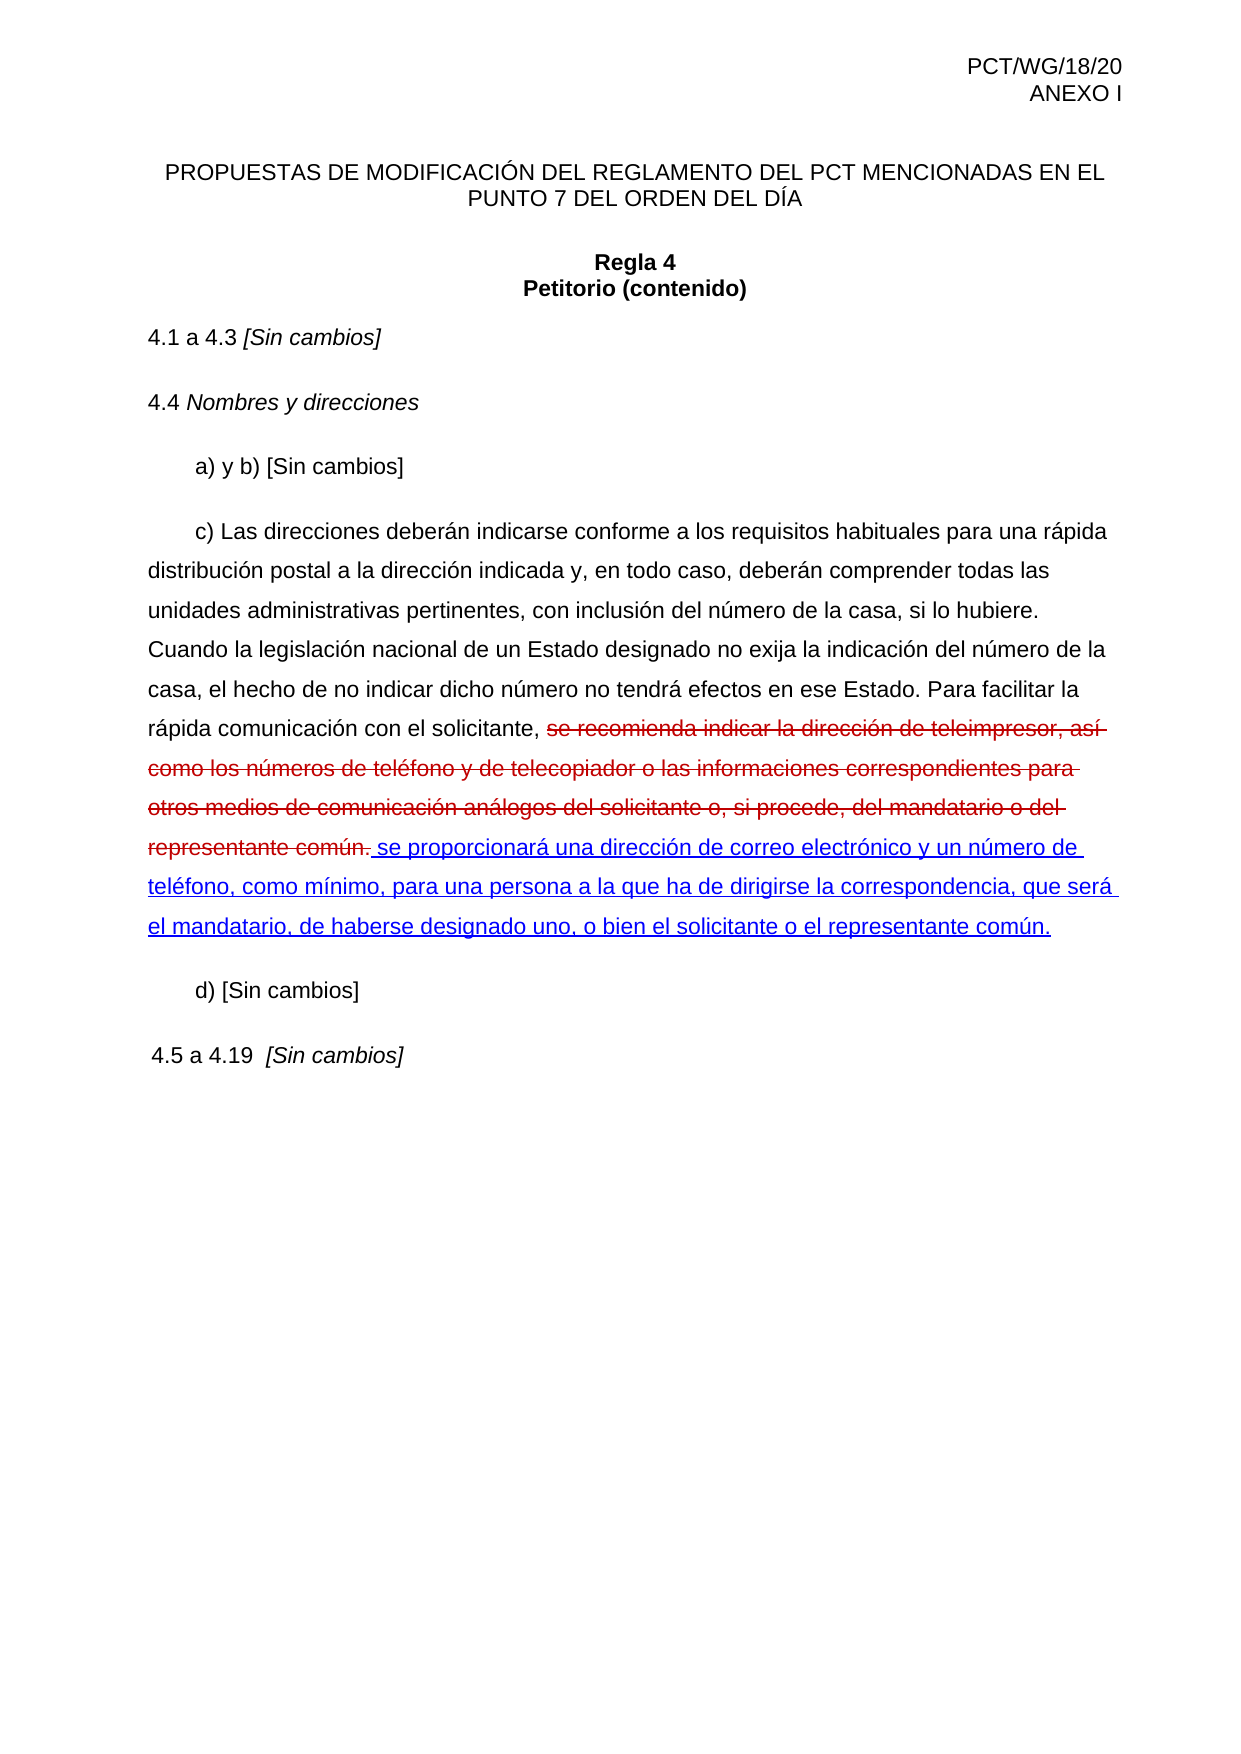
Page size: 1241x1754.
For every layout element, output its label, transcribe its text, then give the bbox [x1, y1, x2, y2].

text 4.1 a 4.3 [Sin cambios] [148, 324, 1122, 351]
text d) [Sin cambios] [148, 977, 1122, 1003]
text PROPUESTAS DE MODIFICACIÓN DEL REGLAMENTO DEL PCT MENCIONADAS EN EL PUNTO 7 DEL ORDEN DEL DÍA [148, 158, 1122, 211]
text 4.4 Nombres y direcciones [148, 389, 1122, 415]
text Regla 4 Petitorio (contenido) [148, 249, 1122, 301]
text a) y b) [Sin cambios] [148, 453, 1122, 480]
text c) Las direcciones deberán indicarse conforme a los requisitos habituales para una rápida distribución postal a la dirección indicada y, en todo caso, deberán comprender todas las unidades administrativas pertinentes, con inclusión del número de la casa, si lo hubiere. Cuando la legislación nacional de un Estado designado no exija la indicación del número de la casa, el hecho de no indicar dicho número no tendrá efectos en ese Estado. Para facilitar la rápida comunicación con el solicitante, se recomienda indicar la dirección de teleimpresor, así como los números de teléfono y de telecopiador o las informaciones correspondientes para otros medios de comunicación análogos del solicitante o, si procede, del mandatario o del representante común. se proporcionará una dirección de correo electrónico y un número de teléfono, como mínimo, para una persona a la que ha de dirigirse la correspondencia, que será el mandatario, de haberse designado uno, o bien el solicitante o el representante común. [148, 518, 1122, 939]
text 4.5 a 4.19 [Sin cambios] [151, 1042, 1122, 1068]
